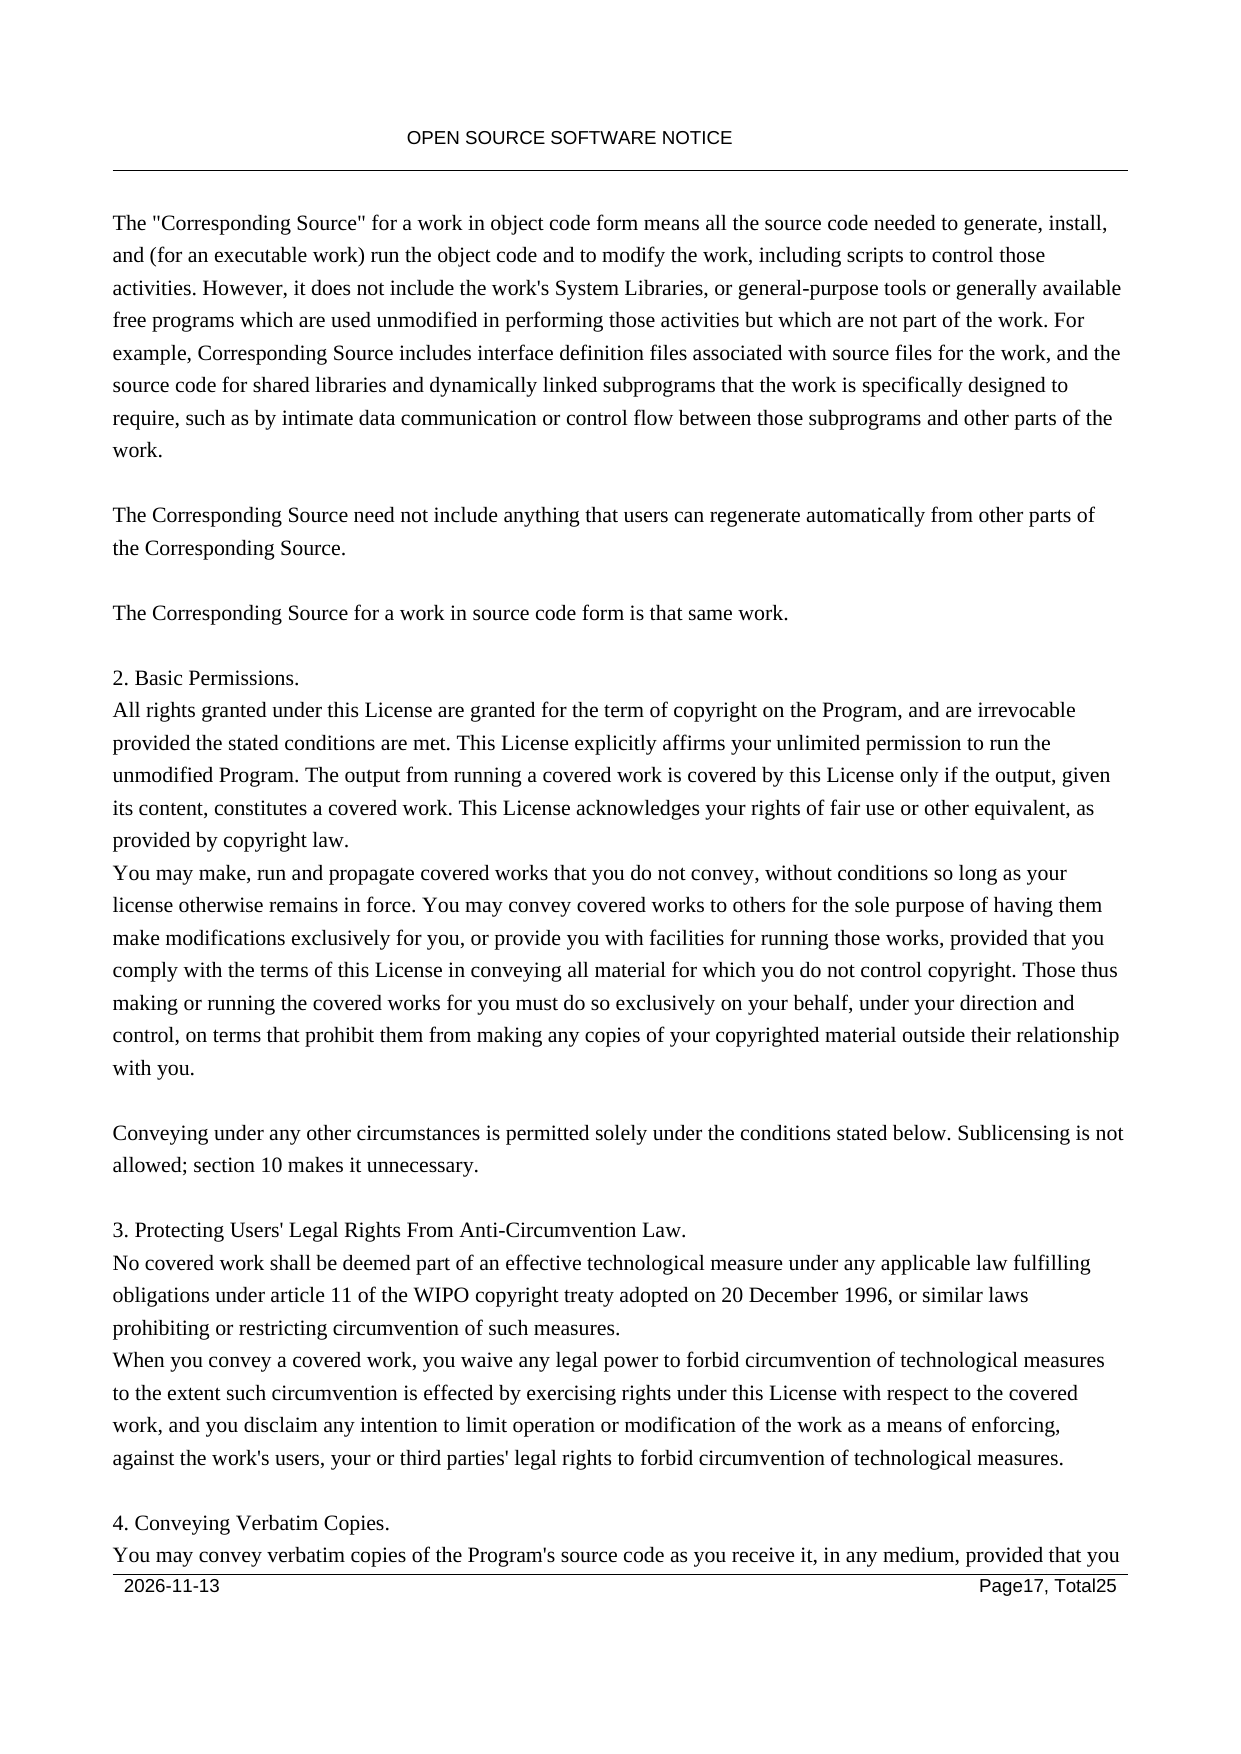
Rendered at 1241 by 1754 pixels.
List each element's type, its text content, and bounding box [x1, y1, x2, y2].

text The Corresponding Source for a work in source code form is that same work. [112, 596, 1128, 629]
text All rights granted under this License are granted for the term of copyright on the Program, and are irrevocable provided the stated conditions are met. This License explicitly affirms your unlimited permission to run the unmodified Program. The output from running a covered work is covered by this License only if the output, given its content, constitutes a covered work. This License acknowledges your rights of fair use or other equivalent, as provided by copyright law. [112, 694, 1128, 856]
text You may make, run and propagate covered works that you do not convey, without conditions so long as your license otherwise remains in force. You may convey covered works to others for the sole purpose of having them make modifications exclusively for you, or provide you with facilities for running those works, provided that you comply with the terms of this License in conveying all material for which you do not control copyright. Those thus making or running the covered works for you must do so exclusively on your behalf, under your direction and control, on terms that prohibit them from making any copies of your copyrighted material outside their relationship with you. [112, 856, 1128, 1084]
text 2. Basic Permissions. [112, 661, 1128, 694]
text Conveying under any other circumstances is permitted solely under the conditions stated below. Sublicensing is not allowed; section 10 makes it unnecessary. [112, 1116, 1128, 1181]
text When you convey a covered work, you waive any legal power to forbid circumvention of technological measures to the extent such circumvention is effected by exercising rights under this License with respect to the covered work, and you disclaim any intention to limit operation or modification of the work as a means of enforcing, against the work's users, your or third parties' legal rights to forbid circumvention of technological measures. [112, 1344, 1128, 1474]
text 4. Conveying Verbatim Copies. [112, 1506, 1128, 1539]
text The Corresponding Source need not include anything that users can regenerate automatically from other parts of the Corresponding Source. [112, 499, 1128, 564]
text No covered work shall be deemed part of an effective technological measure under any applicable law fulfilling obligations under article 11 of the WIPO copyright treaty adopted on 20 December 1996, or similar laws prohibiting or restricting circumvention of such measures. [112, 1246, 1128, 1344]
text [112, 1539, 1128, 1571]
text 3. Protecting Users' Legal Rights From Anti-Circumvention Law. [112, 1214, 1128, 1246]
text The "Corresponding Source" for a work in object code form means all the source code needed to generate, install, and (for an executable work) run the object code and to modify the work, including scripts to control those activities. However, it does not include the work's System Libraries, or general-purpose tools or generally available free programs which are used unmodified in performing those activities but which are not part of the work. For example, Corresponding Source includes interface definition files associated with source files for the work, and the source code for shared libraries and dynamically linked subprograms that the work is specifically designed to require, such as by intimate data communication or control flow between those subprograms and other parts of the work. [112, 206, 1128, 466]
